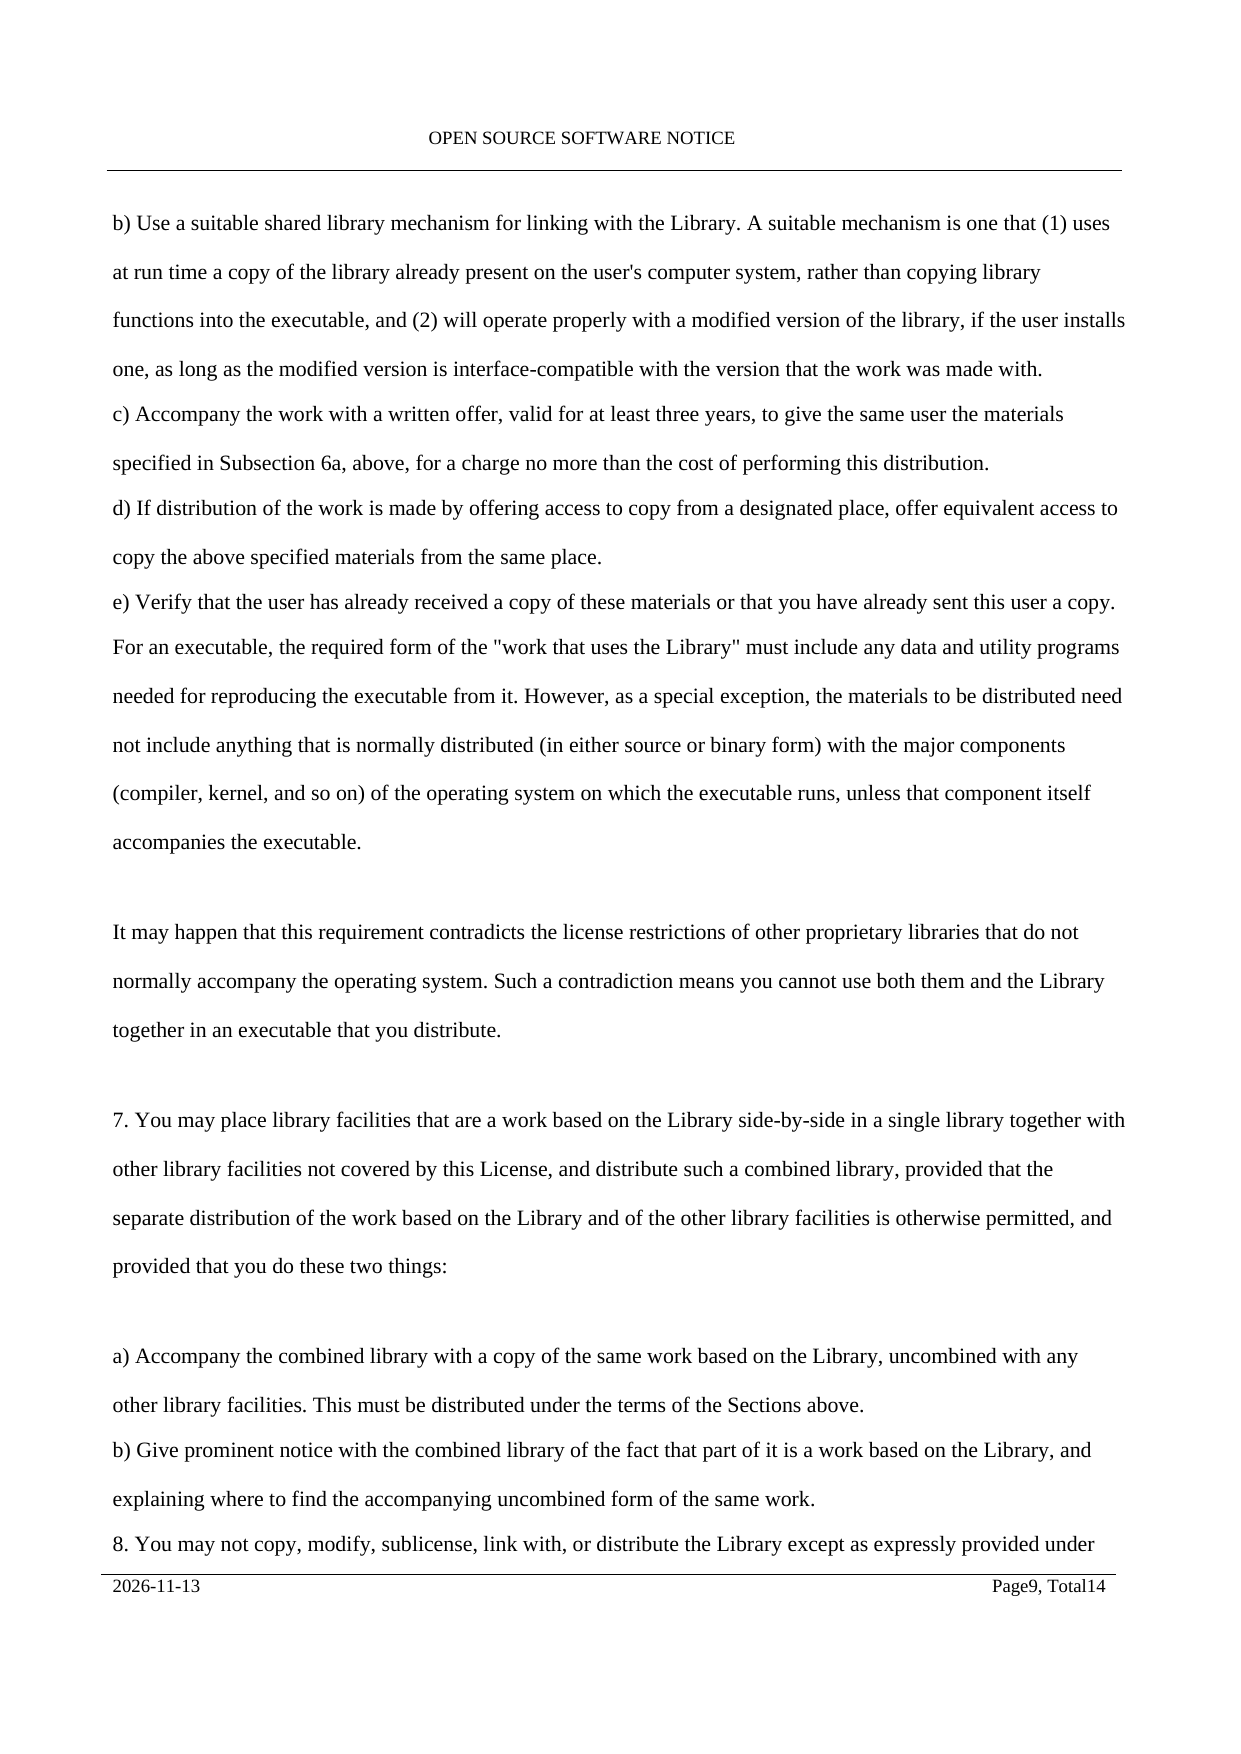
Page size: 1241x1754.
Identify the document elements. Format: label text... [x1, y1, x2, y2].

text For an executable, the required form of the "work that uses the Library" must include any data and utility programs needed for reproducing the executable from it. However, as a special exception, the materials to be distributed need not include anything that is normally distributed (in either source or binary form) with the major components (compiler, kernel, and so on) of the operating system on which the executable runs, unless that component itself accompanies the executable. [112, 631, 1128, 858]
text a) Accompany the combined library with a copy of the same work based on the Library, uncombined with any other library facilities. This must be distributed under the terms of the Sections above. [112, 1340, 1128, 1421]
text c) Accompany the work with a written offer, valid for at least three years, to give the same user the materials specified in Subsection 6a, above, for a charge no more than the cost of performing this distribution. [112, 398, 1128, 479]
text b) Give prominent notice with the combined library of the fact that part of it is a work based on the Library, and explaining where to find the accompanying uncombined form of the same work. [112, 1434, 1128, 1515]
text e) Verify that the user has already received a copy of these materials or that you have already sent this user a copy. [112, 585, 1128, 618]
text d) If distribution of the work is made by offering access to copy from a designated place, offer equivalent access to copy the above specified materials from the same place. [112, 492, 1128, 573]
text 7. You may place library facilities that are a work based on the Library side-by-side in a single library together with other library facilities not covered by this License, and distribute such a combined library, provided that the separate distribution of the work based on the Library and of the other library facilities is otherwise permitted, and provided that you do these two things: [112, 1103, 1128, 1282]
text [112, 1528, 1128, 1560]
text b) Use a suitable shared library mechanism for linking with the Library. A suitable mechanism is one that (1) uses at run time a copy of the library already present on the user's computer system, rather than copying library functions into the executable, and (2) will operate properly with a modified version of the library, if the user installs one, as long as the modified version is interface-compatible with the version that the work was made with. [112, 206, 1128, 385]
text It may happen that this requirement contradicts the license restrictions of other proprietary libraries that do not normally accompany the operating system. Such a contradiction means you cannot use both them and the Library together in an executable that you distribute. [112, 916, 1128, 1046]
